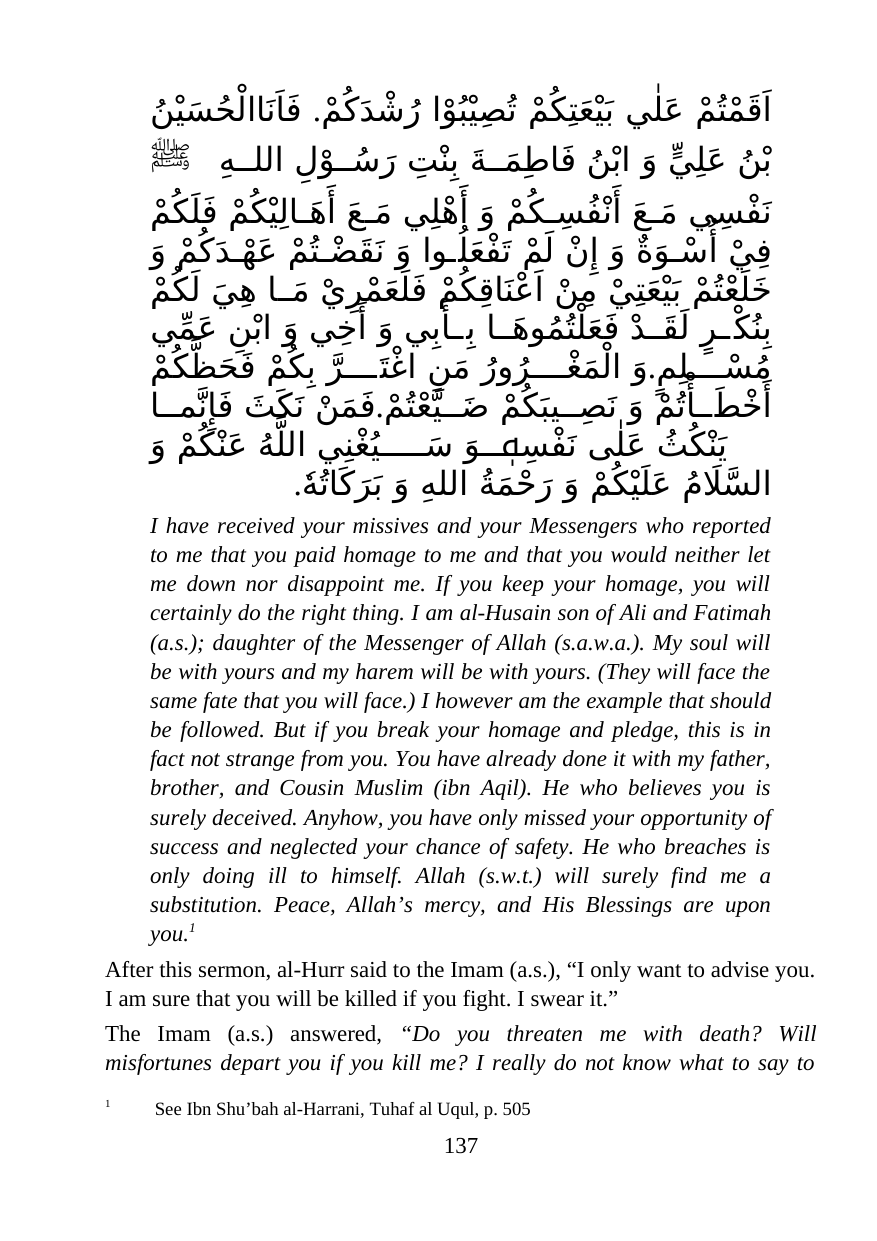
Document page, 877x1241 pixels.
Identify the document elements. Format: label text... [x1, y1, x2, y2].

text I have received your missives and your Messengers who reported to me that you paid homage to me and that you would neither let me down nor disappoint me. If you keep your homage, you will certainly do the right thing. I am al-Husain son of Ali and Fatimah (a.s.); daughter of the Messenger of Allah (s.a.w.a.). My soul will be with yours and my harem will be with yours. (They will face the same fate that you will face.) I however am the example that should be followed. But if you break your homage and pledge, this is in fact not strange from you. You have already done it with my father, brother, and Cousin Muslim (ibn Aqil). He who believes you is surely deceived. Anyhow, you have only missed your opportunity of success and neglected your chance of safety. He who breaches is only doing ill to himself. Allah (s.w.t.) will surely find me a substitution. Peace, Allah’s mercy, and His Blessings are upon you. [150, 510, 772, 947]
text After this sermon, al-Hurr said to the Imam (a.s.), “I only want to advise you. I am sure that you will be killed if you fight. I swear it.” [105, 954, 817, 1012]
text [150, 90, 772, 504]
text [105, 1018, 817, 1077]
